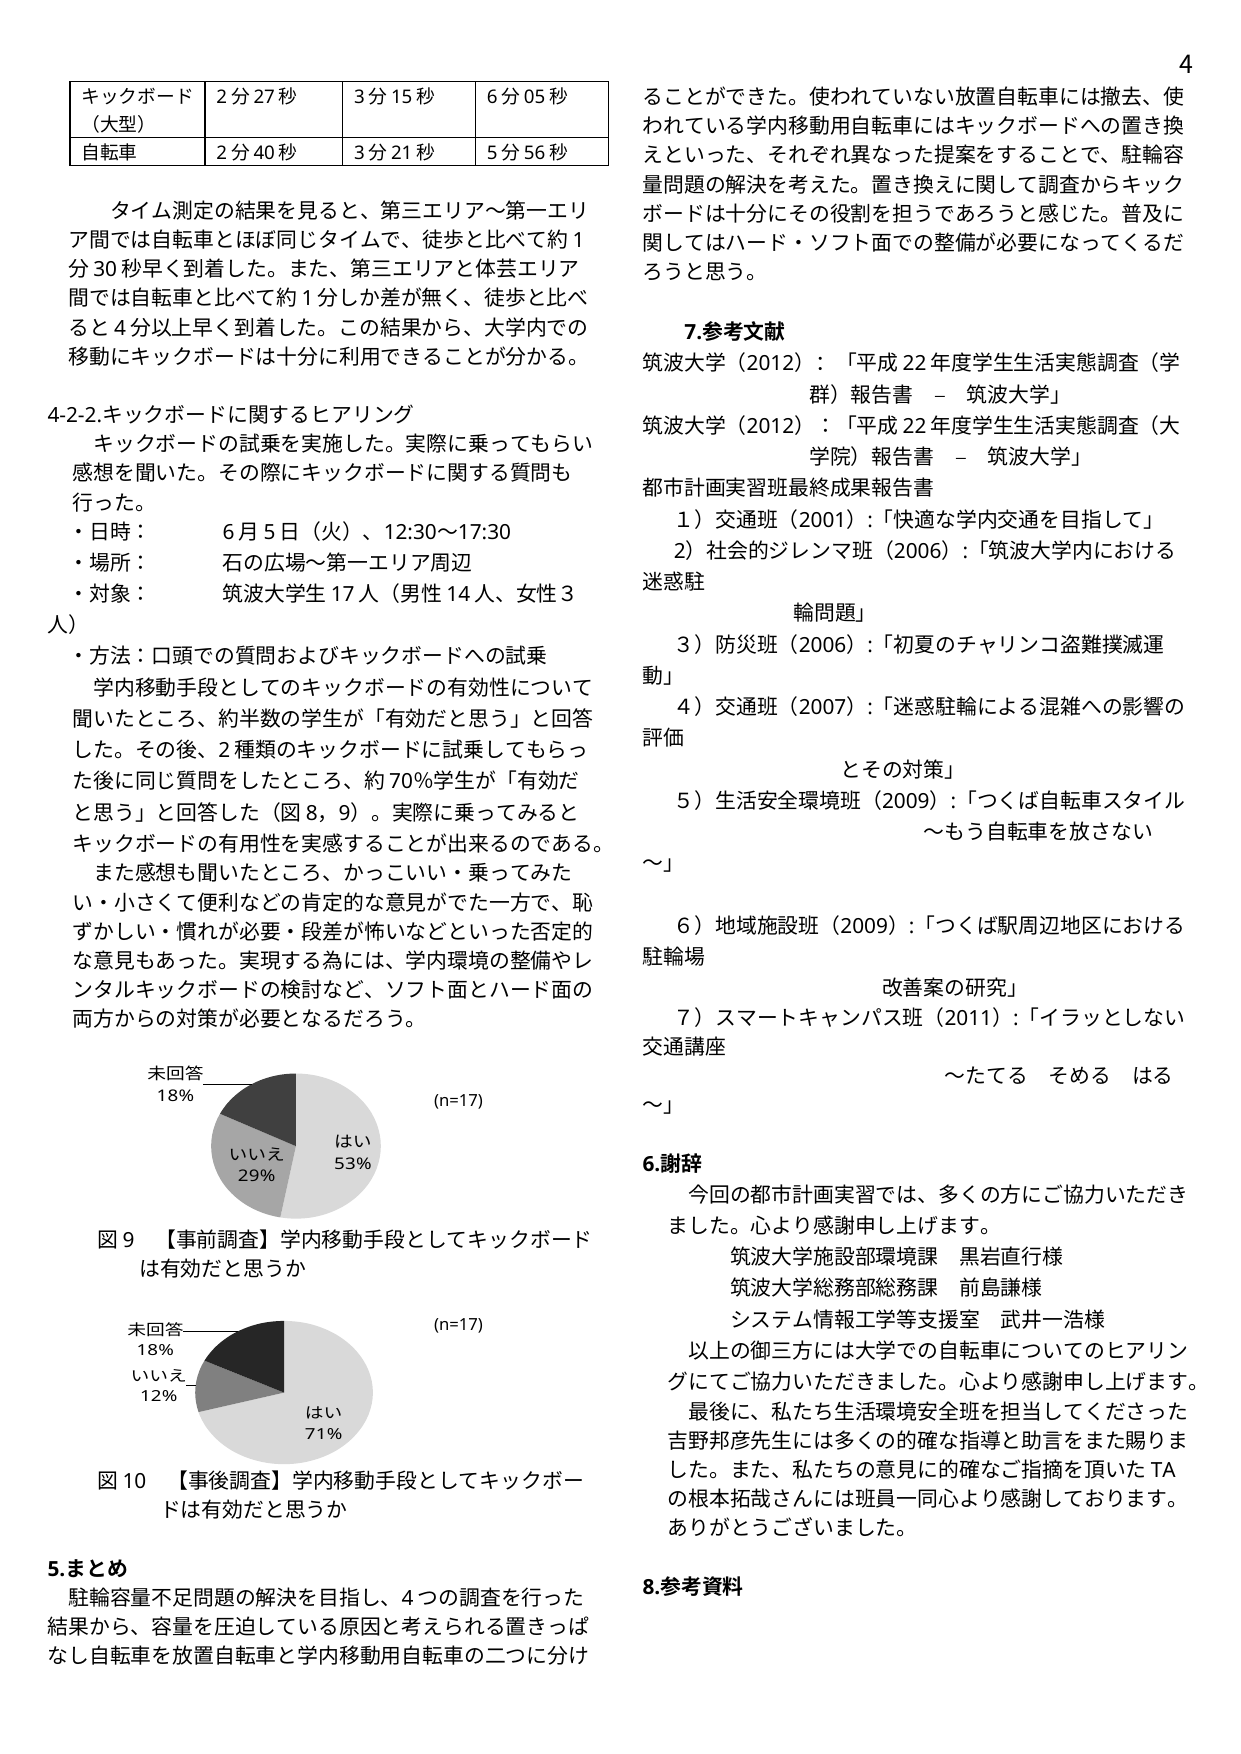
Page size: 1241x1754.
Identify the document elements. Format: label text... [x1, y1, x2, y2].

text ７）スマートキャンパス班（2011）:「イラッとしない交通講座 [642, 1002, 1193, 1060]
text ３）防災班（2006）:「初夏のチャリンコ盗難撲滅運動」 [642, 627, 1193, 689]
text 輪問題」 [642, 596, 1193, 627]
text キックボードの試乗を実施した。実際に乗ってもらい感想を聞いた。その際にキックボードに関する質問も行った。 [72, 428, 598, 516]
text ～たてる そめる はる～」 [642, 1060, 1193, 1119]
table_cell 3分15秒 [343, 82, 475, 137]
text システム情報工学等支援室 武井一浩様 [642, 1302, 1193, 1333]
text 駐輪容量不足問題の解決を目指し、4つの調査を行った結果から、容量を圧迫している原因と考えられる置きっぱなし自転車を放置自転車と学内移動用自転車の二つに分けることができた。使われていない放置自転車には撤去、使われている学内移動用自転車にはキックボードへの置き換えといった、それぞれ異なった提案をすることで、駐輪容量問題の解決を考えた。置き換えに関して調査からキックボードは十分にその役割を担うであろうと感じた。普及に関してはハード・ソフト面での整備が必要になってくるだろうと思う。 [642, 81, 1193, 285]
text 最後に、私たち生活環境安全班を担当してくださった吉野邦彦先生には多くの的確な指導と助言をまた賜りました。また、私たちの意見に的確なご指摘を頂いたTAの根本拓哉さんには班員一同心より感謝しております。ありがとうございました。 [667, 1396, 1193, 1542]
text ～もう自転車を放さない～」 [642, 814, 1193, 877]
text とその対策」 [642, 752, 1193, 783]
text ・場所： 石の広場～第一エリア周辺 [47, 545, 598, 576]
text 6.謝辞 [642, 1148, 1193, 1177]
table_cell 自転車 [71, 138, 204, 165]
text 今回の都市計画実習では、多くの方にご協力いただきました。心より感謝申し上げます。 [667, 1177, 1193, 1239]
text また感想も聞いたところ、かっこいい・乗ってみたい・小さくて便利などの肯定的な意見がでた一方で、恥ずかしい・慣れが必要・段差が怖いなどといった否定的な意見もあった。実現する為には、学内環境の整備やレンタルキックボードの検討など、ソフト面とハード面の両方からの対策が必要となるだろう。 [72, 857, 598, 1032]
text ６）地域施設班（2009）:「つくば駅周辺地区における駐輪場 [642, 908, 1193, 971]
text ５）生活安全環境班（2009）:「つくば自転車スタイル [642, 783, 1193, 814]
text 図10 【事後調査】学内移動手段としてキックボードは有効だと思うか [97, 1465, 598, 1523]
text 筑波大学（2012）：「平成22年度学生生活実態調査（学群）報告書 – 筑波大学」 [642, 346, 1193, 408]
text 筑波大学施設部環境課 黒岩直行様 [642, 1239, 1193, 1271]
table_cell 2分40秒 [206, 138, 342, 165]
text ・方法：口頭での質問およびキックボードへの試乗 [47, 639, 598, 670]
text 改善案の研究」 [642, 971, 1193, 1002]
text 2）社会的ジレンマ班（2006）:「筑波大学内における迷惑駐 [642, 533, 1193, 596]
text 筑波大学総務部総務課 前島謙様 [642, 1271, 1193, 1302]
text 駐輪容量不足問題の解決を目指し、4つの調査を行った結果から、容量を圧迫している原因と考えられる置きっぱなし自転車を放置自転車と学内移動用自転車の二つに分けることができた。使われていない放置自転車には撤去、使われている学内移動用自転車にはキックボードへの置き換えといった、それぞれ異なった提案をすることで、駐輪容量問題の解決を考えた。置き換えに関して調査からキックボードは十分にその役割を担うであろうと感じた。普及に関してはハード・ソフト面での整備が必要になってくるだろうと思う。 [47, 1582, 598, 1669]
text 学内移動手段としてのキックボードの有効性について聞いたところ、約半数の学生が「有効だと思う」と回答した。その後、2種類のキックボードに試乗してもらった後に同じ質問をしたところ、約70％学生が「有効だと思う」と回答した（図8，9）。実際に乗ってみるとキックボードの有用性を実感することが出来るのである。 [72, 670, 598, 857]
table_cell 3分21秒 [343, 138, 475, 165]
table_cell 5分56秒 [476, 138, 608, 165]
table_cell 2分27秒 [206, 82, 342, 137]
table_cell キックボード（大型） [71, 82, 204, 137]
text 7.参考文献 [642, 314, 1193, 346]
text １）交通班（2001）:「快適な学内交通を目指して」 [642, 502, 1193, 533]
text ・対象： 筑波大学生17人（男性14人、女性３人） [47, 576, 598, 639]
text 筑波大学（2012）：「平成22年度学生生活実態調査（大学院）報告書 – 筑波大学」 [642, 408, 1193, 471]
text 8.参考資料 [642, 1570, 1193, 1600]
text タイム測定の結果を見ると、第三エリア～第一エリア間では自転車とほぼ同じタイムで、徒歩と比べて約1分30秒早く到着した。また、第三エリアと体芸エリア間では自転車と比べて約1分しか差が無く、徒歩と比べると4分以上早く到着した。この結果から、大学内での移動にキックボードは十分に利用できることが分かる。 [47, 195, 598, 370]
text 以上の御三方には大学での自転車についてのヒアリングにてご協力いただきました。心より感謝申し上げます。 [667, 1333, 1193, 1396]
text 4-2-2.キックボードに関するヒアリング [47, 399, 598, 428]
table_cell 6分05秒 [476, 82, 608, 137]
text 5.まとめ [47, 1553, 598, 1582]
text 都市計画実習班最終成果報告書 [642, 471, 1193, 502]
text 図9 【事前調査】学内移動手段としてキックボードは有効だと思うか [97, 1224, 598, 1283]
text ・日時： 6月5日（火）、12:30～17:30 [47, 516, 598, 545]
text ４）交通班（2007）:「迷惑駐輪による混雑への影響の評価 [642, 689, 1193, 752]
